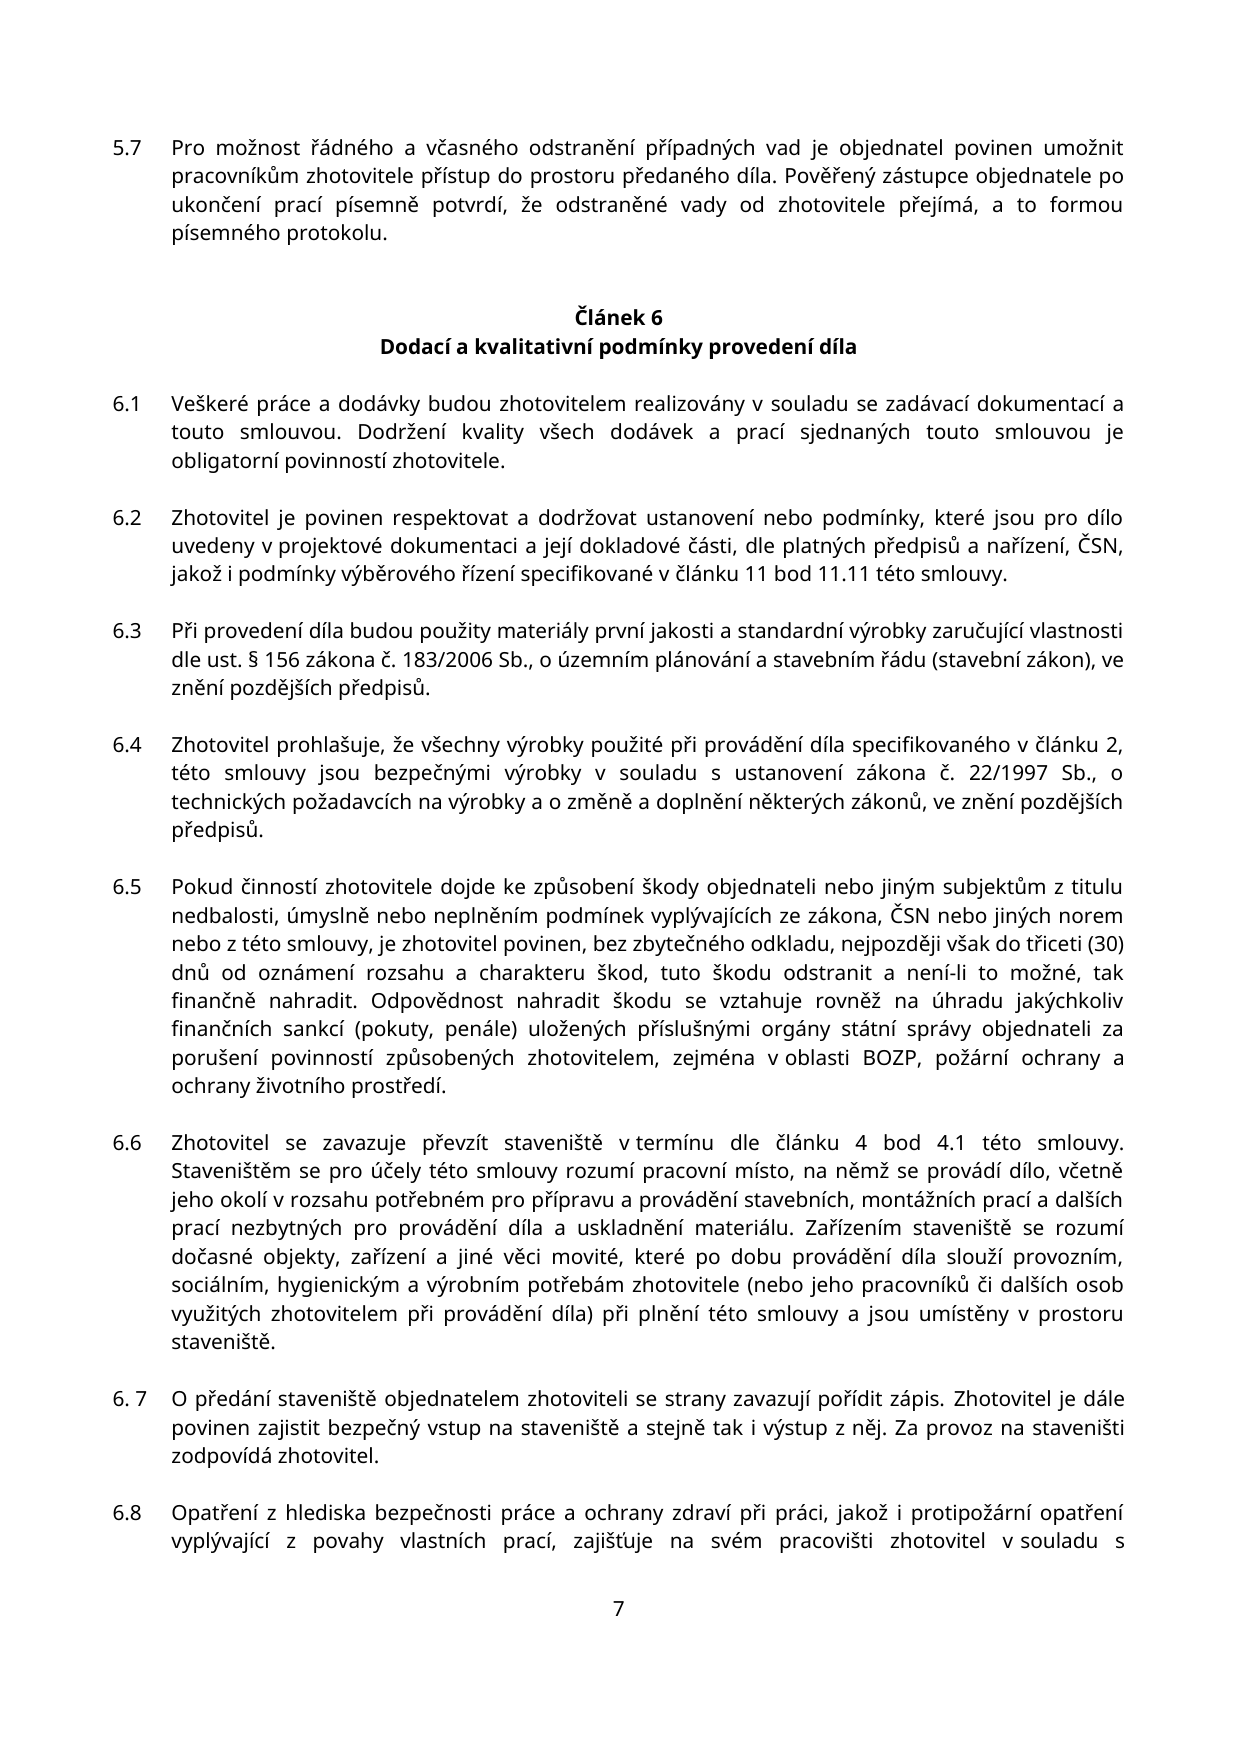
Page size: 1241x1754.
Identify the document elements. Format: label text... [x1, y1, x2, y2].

text 6.2 Zhotovitel je povinen respektovat a dodržovat ustanovení nebo podmínky, které jsou pro dílo uvedeny v projektové dokumentaci a její dokladové části, dle platných předpisů a nařízení, ČSN, jakož i podmínky výběrového řízení specifikované v článku 11 bod 11.11 této smlouvy. [112, 503, 1125, 588]
text 6.6 Zhotovitel se zavazuje převzít staveniště v termínu dle článku 4 bod 4.1 této smlouvy. Staveništěm se pro účely této smlouvy rozumí pracovní místo, na němž se provádí dílo, včetně jeho okolí v rozsahu potřebném pro přípravu a provádění stavebních, montážních prací a dalších prací nezbytných pro provádění díla a uskladnění materiálu. Zařízením staveniště se rozumí dočasné objekty, zařízení a jiné věci movité, které po dobu provádění díla slouží provozním, sociálním, hygienickým a výrobním potřebám zhotovitele (nebo jeho pracovníků či dalších osob využitých zhotovitelem při provádění díla) při plnění této smlouvy a jsou umístěny v prostoru staveniště. [112, 1128, 1125, 1356]
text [112, 1498, 1125, 1555]
text 5.7 Pro možnost řádného a včasného odstranění případných vad je objednatel povinen umožnit pracovníkům zhotovitele přístup do prostoru předaného díla. Pověřený zástupce objednatele po ukončení prací písemně potvrdí, že odstraněné vady od zhotovitele přejímá, a to formou písemného protokolu. [112, 133, 1125, 247]
text 6.3 Při provedení díla budou použity materiály první jakosti a standardní výrobky zaručující vlastnosti dle ust. § 156 zákona č. 183/2006 Sb., o územním plánování a stavebním řádu (stavební zákon), ve znění pozdějších předpisů. [112, 616, 1125, 702]
text 6.1 Veškeré práce a dodávky budou zhotovitelem realizovány v souladu se zadávací dokumentací a touto smlouvou. Dodržení kvality všech dodávek a prací sjednaných touto smlouvou je obligatorní povinností zhotovitele. [112, 389, 1125, 474]
text 6. 7 O předání staveniště objednatelem zhotoviteli se strany zavazují pořídit zápis. Zhotovitel je dále povinen zajistit bezpečný vstup na staveniště a stejně tak i výstup z něj. Za provoz na staveništi zodpovídá zhotovitel. [112, 1384, 1125, 1469]
text 6.5 Pokud činností zhotovitele dojde ke způsobení škody objednateli nebo jiným subjektům z titulu nedbalosti, úmyslně nebo neplněním podmínek vyplývajících ze zákona, ČSN nebo jiných norem nebo z této smlouvy, je zhotovitel povinen, bez zbytečného odkladu, nejpozději však do třiceti (30) dnů od oznámení rozsahu a charakteru škod, tuto škodu odstranit a není-li to možné, tak finančně nahradit. Odpovědnost nahradit škodu se vztahuje rovněž na úhradu jakýchkoliv finančních sankcí (pokuty, penále) uložených příslušnými orgány státní správy objednateli za porušení povinností způsobených zhotovitelem, zejména v oblasti BOZP, požární ochrany a ochrany životního prostředí. [112, 872, 1125, 1100]
text Dodací a kvalitativní podmínky provedení díla [112, 332, 1125, 360]
text Článek 6 [112, 303, 1125, 332]
text 6.4 Zhotovitel prohlašuje, že všechny výrobky použité při provádění díla specifikovaného v článku 2, této smlouvy jsou bezpečnými výrobky v souladu s ustanovení zákona č. 22/1997 Sb., o technických požadavcích na výrobky a o změně a doplnění některých zákonů, ve znění pozdějších předpisů. [112, 730, 1125, 844]
